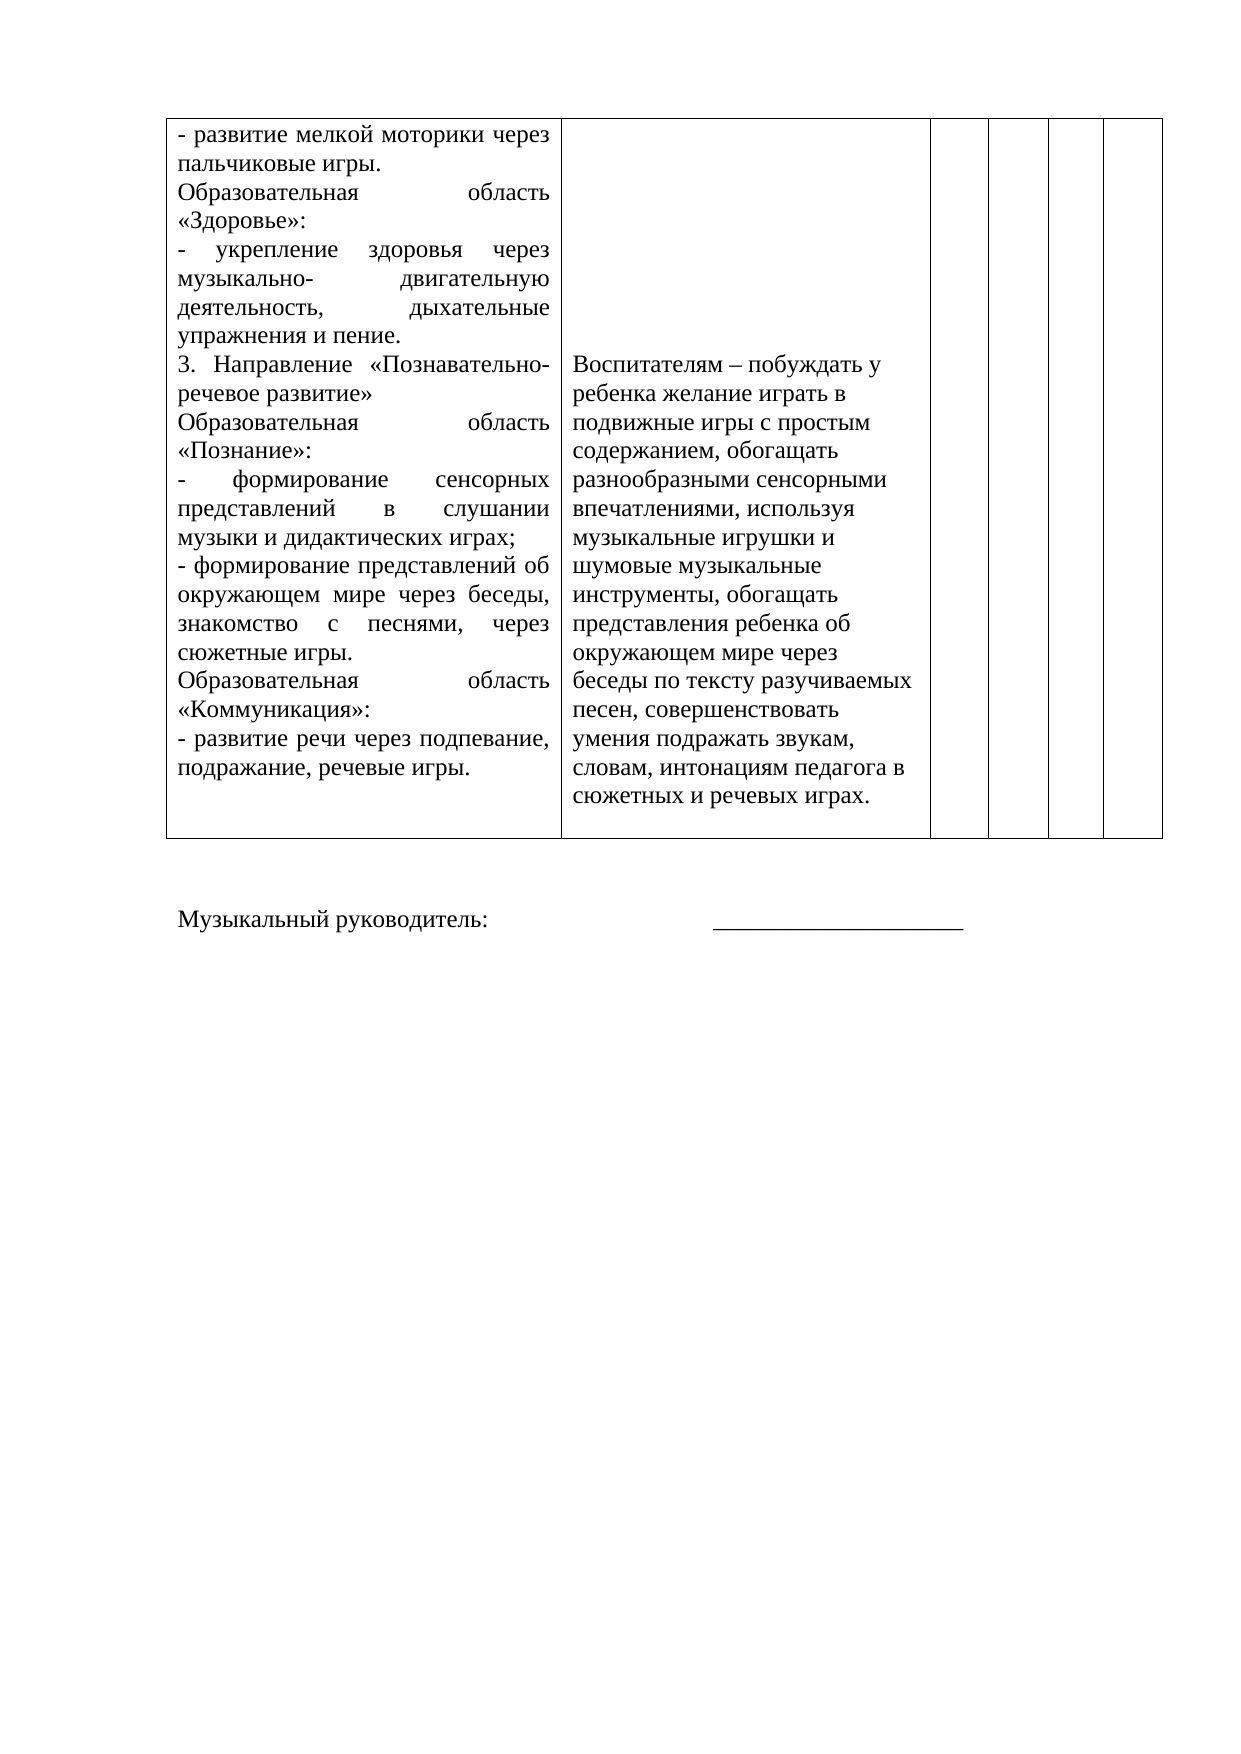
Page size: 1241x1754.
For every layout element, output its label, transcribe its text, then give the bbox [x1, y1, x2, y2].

table_cell [1104, 119, 1162, 838]
table_cell [989, 119, 1048, 838]
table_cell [562, 119, 930, 838]
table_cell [167, 119, 561, 838]
table_cell [931, 119, 988, 838]
table_cell [1049, 119, 1103, 838]
list Музыкальный руководитель: ____________________ [177, 904, 1152, 933]
